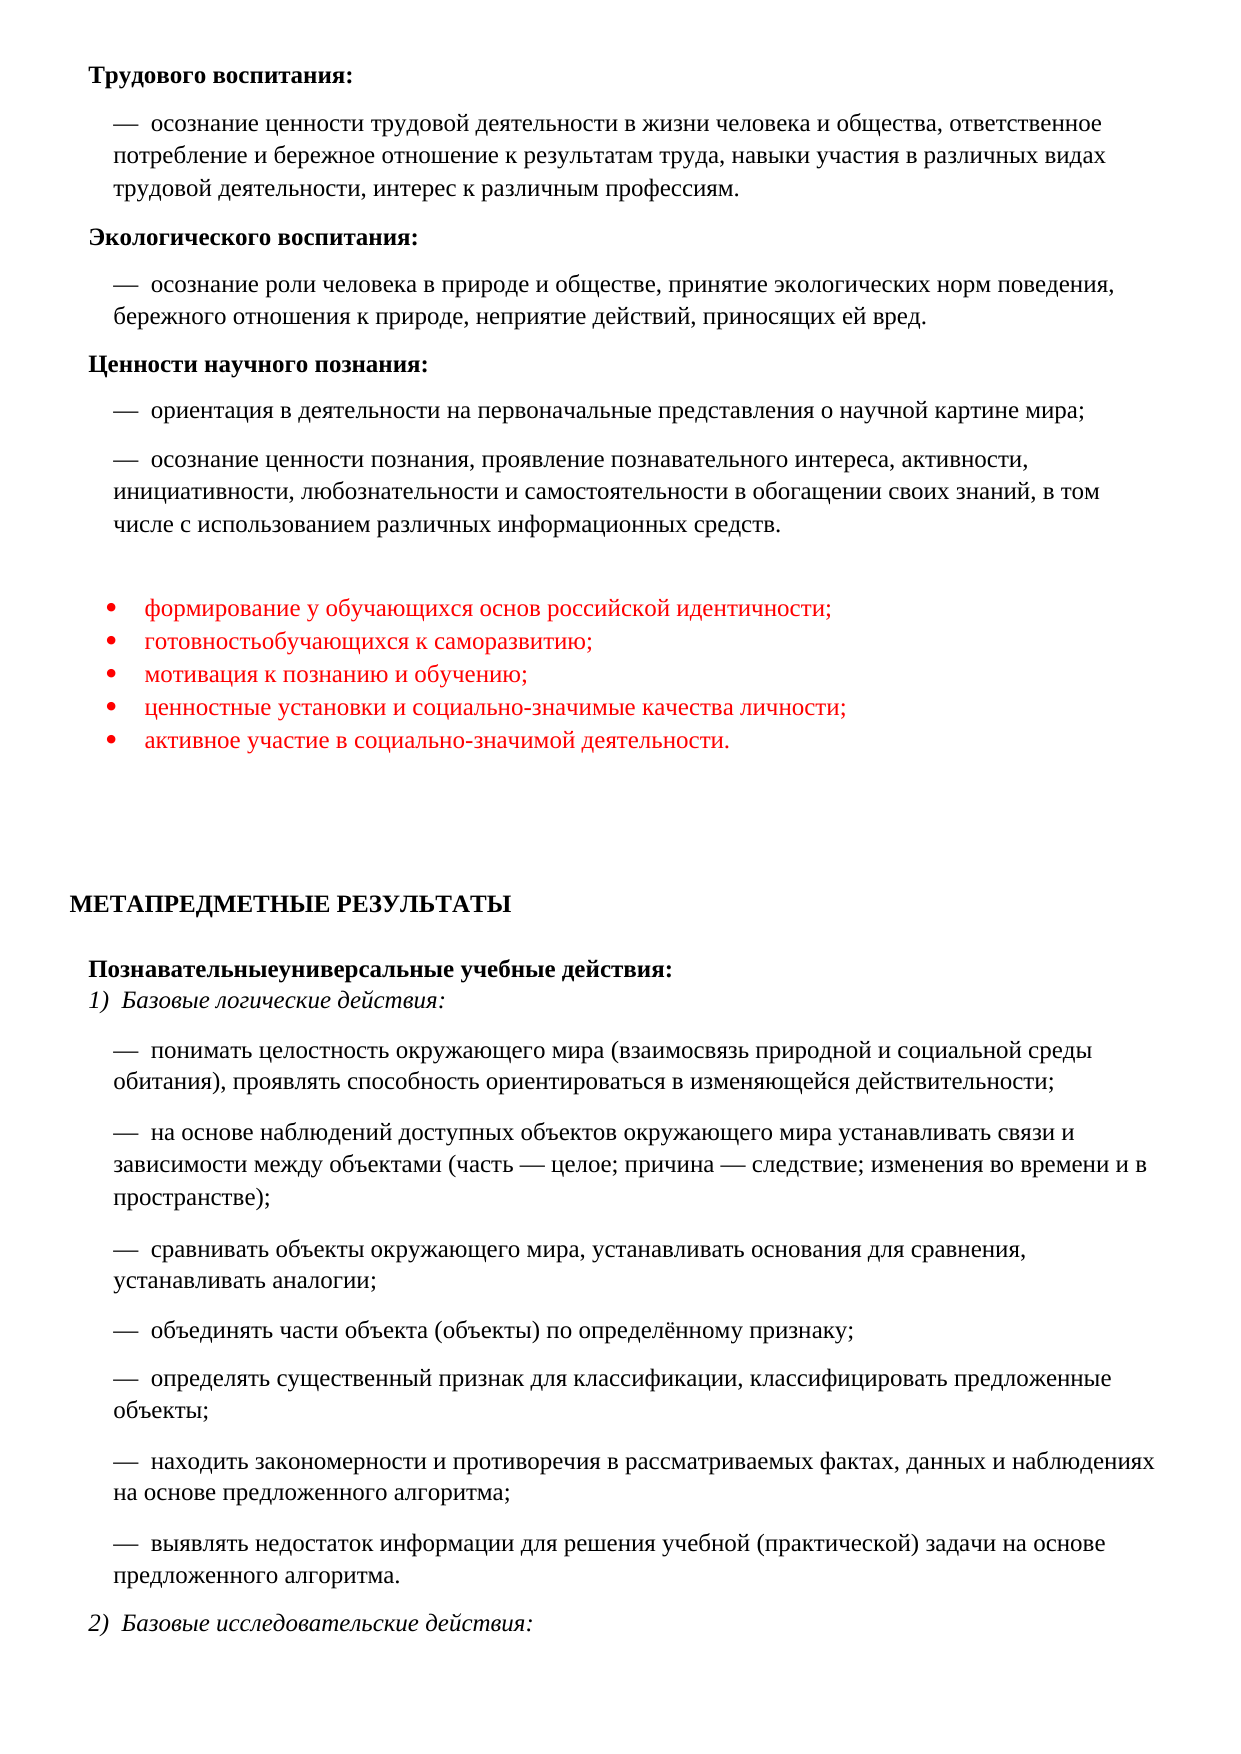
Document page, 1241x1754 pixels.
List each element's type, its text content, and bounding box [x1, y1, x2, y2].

list мотивация к познанию и обучению; [107, 659, 1172, 688]
text 2) Базовые исследовательские действия: [88, 1609, 1172, 1637]
text — понимать целостность окружающего мира (взаимосвязь природной и социальной среды обитания), проявлять способность ориентироваться в изменяющейся действительности; [113, 1035, 1097, 1095]
text — находить закономерности и противоречия в рассматриваемых фактах, данных и наблюдениях на основе предложенного алгоритма; [113, 1446, 1157, 1506]
text — осознание ценности трудовой деятельности в жизни человека и общества, ответственное потребление и бережное отношение к результатам труда, навыки участия в различных видах трудовой деятельности, интерес к различным профессиям. [113, 108, 1112, 201]
list готовностьобучающихся к саморазвитию; [107, 626, 1172, 655]
text — определять существенный признак для классификации, классифицировать предложенные объекты; [113, 1363, 1112, 1423]
text МЕТАПРЕДМЕТНЫЕ РЕЗУЛЬТАТЫ [69, 890, 1172, 918]
text — осознание ценности познания, проявление познавательного интереса, активности, инициативности, любознательности и самостоятельности в обогащении своих знаний, в том числе с использованием различных информационных средств. [113, 444, 1112, 537]
text Экологического воспитания: [88, 224, 1172, 251]
text — сравнивать объекты окружающего мира, устанавливать основания для сравнения, устанавливать аналогии; [113, 1234, 1037, 1294]
text — осознание роли человека в природе и обществе, принятие экологических норм поведения, бережного отношения к природе, неприятие действий, приносящих ей вред. [113, 269, 1127, 329]
text Познавательныеуниверсальные учебные действия: 1) Базовые логические действия: [88, 954, 677, 1014]
text — ориентация в деятельности на первоначальные представления о научной картине мира; [113, 397, 1172, 424]
text Ценности научного познания: [88, 351, 1172, 378]
text — выявлять недостаток информации для решения учебной (практической) задачи на основе предложенного алгоритма. [113, 1528, 1112, 1588]
text Трудового воспитания: [88, 62, 1172, 89]
text — объединять части объекта (объекты) по определённому признаку; [113, 1316, 1172, 1344]
text — на основе наблюдений доступных объектов окружающего мира устанавливать связи и зависимости между объектами (часть — целое; причина — следствие; изменения во времени и в пространстве); [113, 1117, 1157, 1211]
list ценностные установки и социально-значимые качества личности; [107, 692, 1172, 721]
list активное участие в социально-значимой деятельности. [107, 726, 1172, 754]
list формирование у обучающихся основ российской идентичности; [107, 593, 1172, 622]
